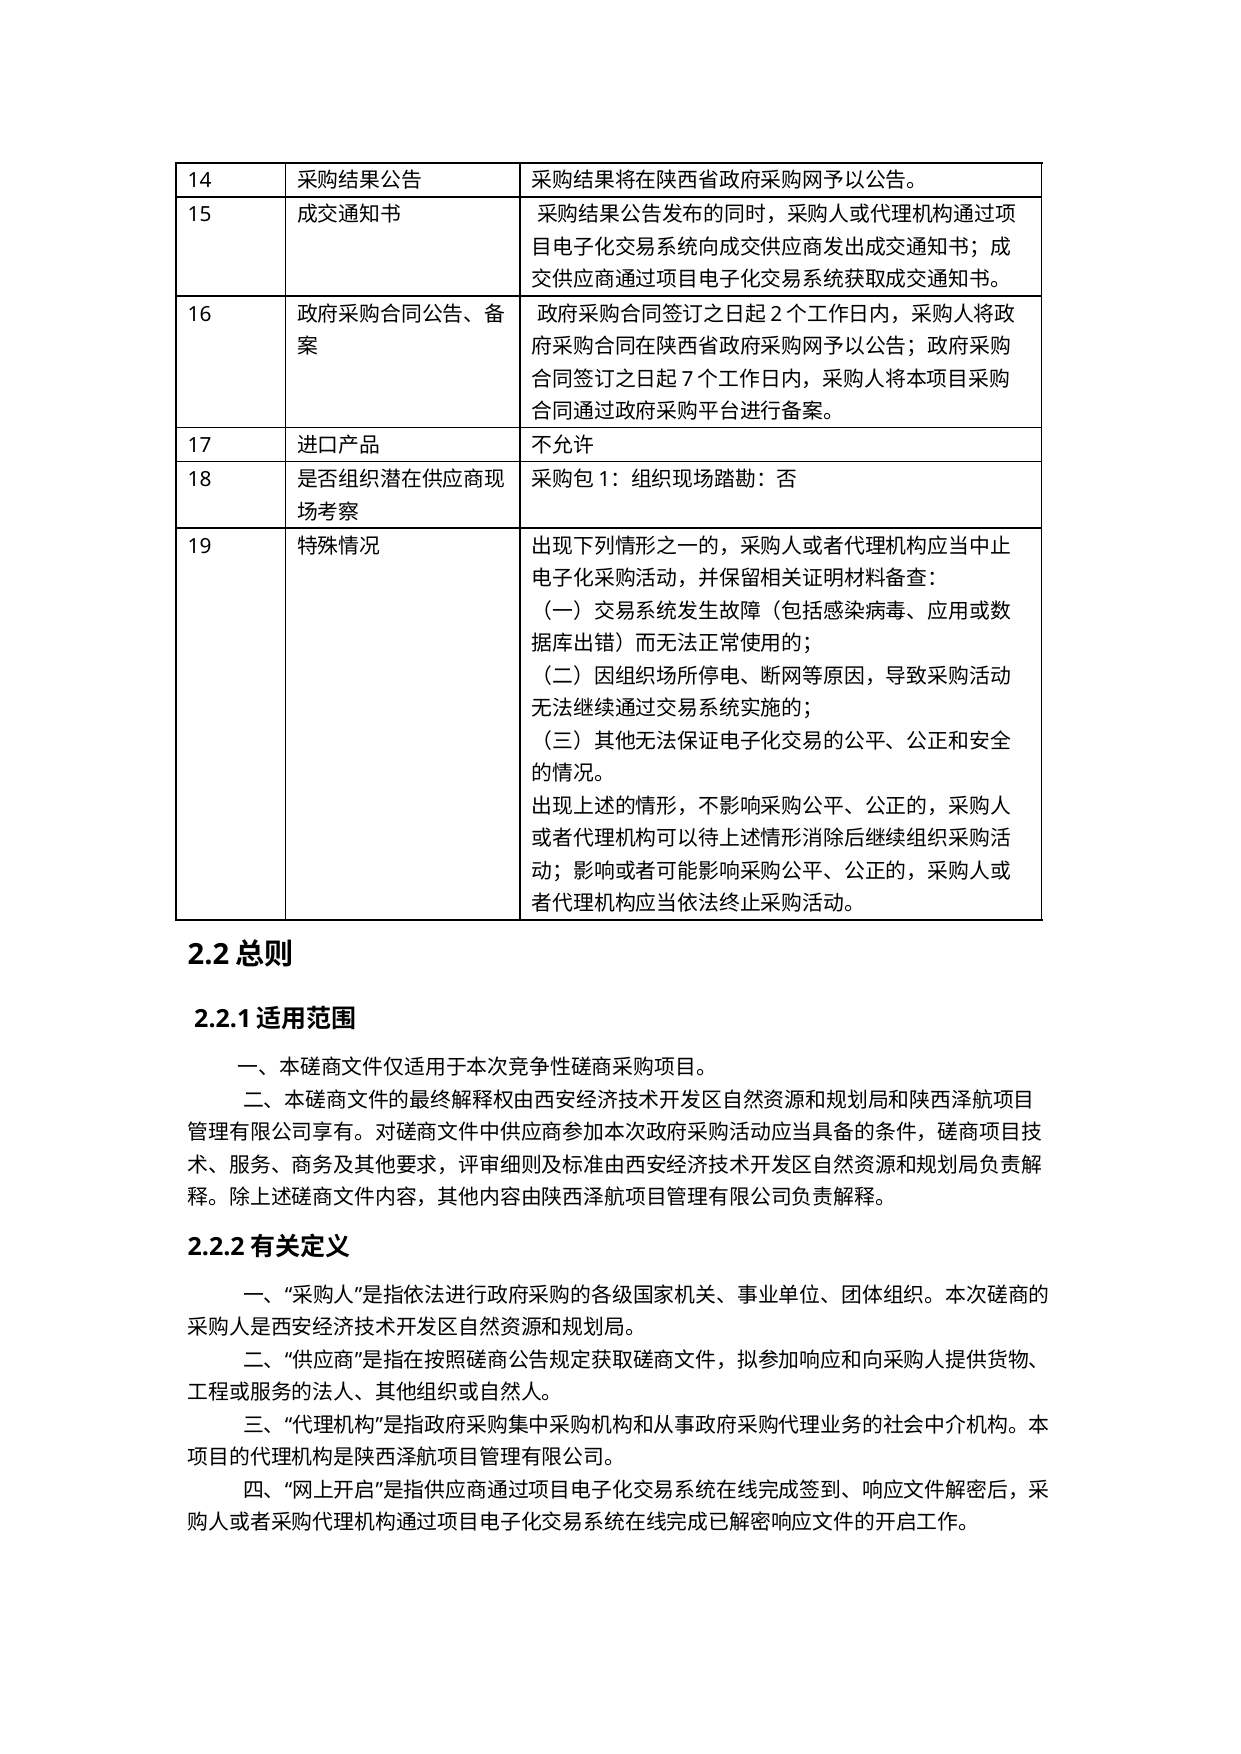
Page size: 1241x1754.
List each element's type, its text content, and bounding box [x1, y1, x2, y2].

table_cell 采购结果公告发布的同时，采购人或代理机构通过项目电子化交易系统向成交供应商发出成交通知书；成交供应商通过项目电子化交易系统获取成交通知书。 [521, 198, 1041, 295]
table_cell 成交通知书 [286, 198, 519, 295]
text 2.2.2有关定义 [187, 1213, 1053, 1278]
table_cell 不允许 [521, 428, 1041, 461]
text 四、“网上开启”是指供应商通过项目电子化交易系统在线完成签到、响应文件解密后，采购人或者采购代理机构通过项目电子化交易系统在线完成已解密响应文件的开启工作。 [187, 1473, 1053, 1538]
text 2.2.1适用范围 [187, 985, 1053, 1050]
table_cell 政府采购合同签订之日起2个工作日内，采购人将政府采购合同在陕西省政府采购网予以公告；政府采购合同签订之日起7个工作日内，采购人将本项目采购合同通过政府采购平台进行备案。 [521, 297, 1041, 427]
table_cell 政府采购合同公告、备案 [286, 297, 519, 427]
table_cell 16 [177, 297, 285, 427]
table_cell 是否组织潜在供应商现场考察 [286, 462, 519, 527]
text 2.2总则 [187, 920, 1053, 985]
text 一、“采购人”是指依法进行政府采购的各级国家机关、事业单位、团体组织。本次磋商的采购人是西安经济技术开发区自然资源和规划局。 [187, 1278, 1053, 1343]
table_cell 出现下列情形之一的，采购人或者代理机构应当中止电子化采购活动，并保留相关证明材料备查： （一）交易系统发生故障（包括感染病毒、应用或数据库出错）而无法正常使用的； （二）因组织场所停电、断网等原因，导致采购活动无法继续通过交易系统实施的； （三）其他无法保证电子化交易的公平、公正和安全的情况。 出现上述的情形，不影响采购公平、公正的，采购人或者代理机构可以待上述情形消除后继续组织采购活动；影响或者可能影响采购公平、公正的，采购人或者代理机构应当依法终止采购活动。 [521, 529, 1041, 919]
text 一、本磋商文件仅适用于本次竞争性磋商采购项目。 [187, 1050, 1053, 1083]
table_cell 19 [177, 529, 285, 919]
table_cell 采购结果公告 [286, 164, 519, 196]
table_cell 采购包1：组织现场踏勘：否 [521, 462, 1041, 527]
text 二、“供应商”是指在按照磋商公告规定获取磋商文件，拟参加响应和向采购人提供货物、工程或服务的法人、其他组织或自然人。 [187, 1343, 1053, 1408]
table_cell 14 [177, 164, 285, 196]
text 二、本磋商文件的最终解释权由西安经济技术开发区自然资源和规划局和陕西泽航项目管理有限公司享有。对磋商文件中供应商参加本次政府采购活动应当具备的条件，磋商项目技术、服务、商务及其他要求，评审细则及标准由西安经济技术开发区自然资源和规划局负责解释。除上述磋商文件内容，其他内容由陕西泽航项目管理有限公司负责解释。 [187, 1083, 1053, 1213]
text 三、“代理机构”是指政府采购集中采购机构和从事政府采购代理业务的社会中介机构。本项目的代理机构是陕西泽航项目管理有限公司。 [187, 1408, 1053, 1473]
table_cell 17 [177, 428, 285, 461]
table_cell 进口产品 [286, 428, 519, 461]
table_cell 特殊情况 [286, 529, 519, 919]
table_cell 采购结果将在陕西省政府采购网予以公告。 [521, 164, 1041, 196]
table_cell 18 [177, 462, 285, 527]
table_cell 15 [177, 198, 285, 295]
